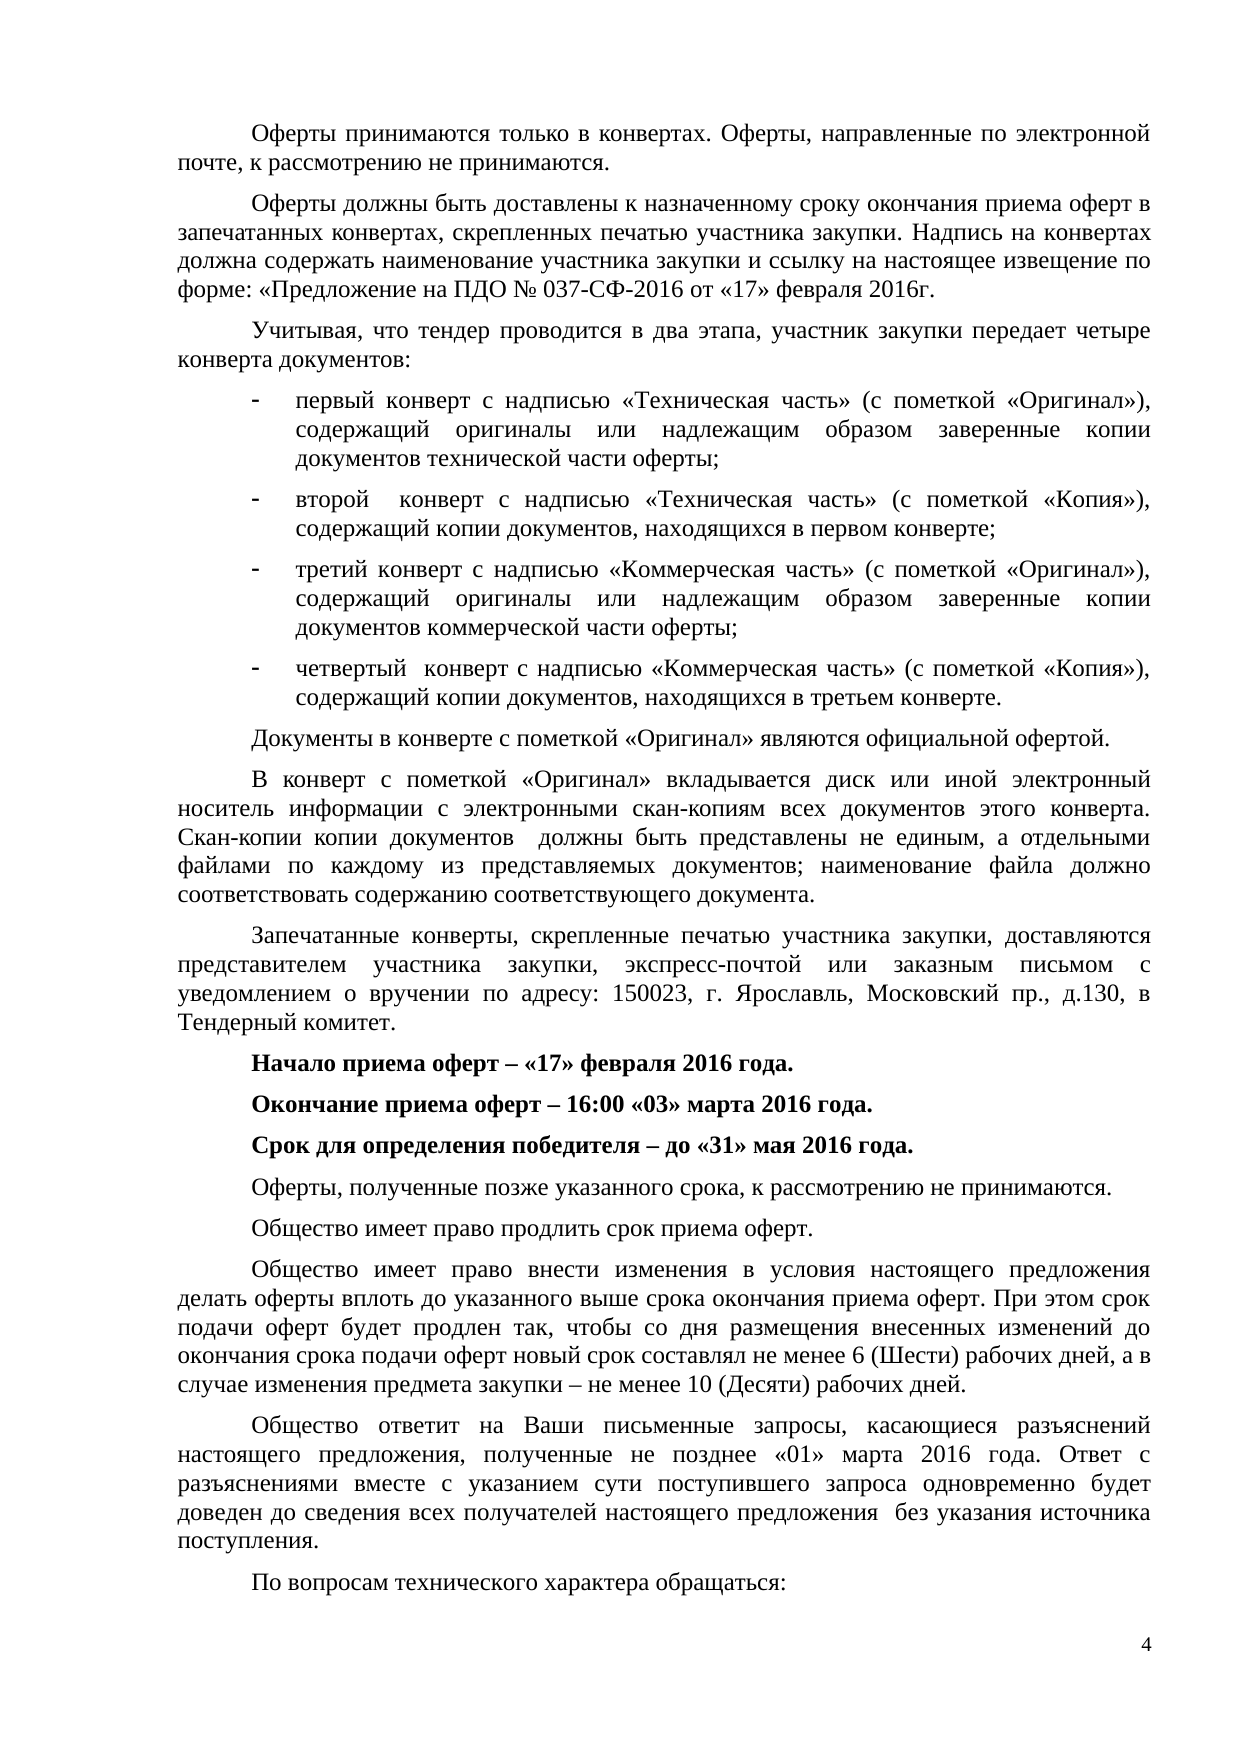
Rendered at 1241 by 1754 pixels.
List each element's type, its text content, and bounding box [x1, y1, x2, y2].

list первый конверт с надписью «Техническая часть» (с пометкой «Оригинал»), содержащий оригиналы или надлежащим образом заверенные копии документов технической части оферты; [251, 386, 1152, 472]
text Оферты принимаются только в конвертах. Оферты, направленные по электронной почте, к рассмотрению не принимаются. [177, 118, 1152, 176]
text Общество имеет право продлить срок приема оферт. [177, 1213, 1152, 1242]
text Документы в конверте с пометкой «Оригинал» являются официальной офертой. [177, 723, 1152, 752]
text Общество ответит на Ваши письменные запросы, касающиеся разъяснений настоящего предложения, полученные не позднее «01» марта 2016 года. Ответ с разъяснениями вместе с указанием сути поступившего запроса одновременно будет доведен до сведения всех получателей настоящего предложения без указания источника поступления. [177, 1411, 1152, 1554]
text Срок для определения победителя – до «31» мая 2016 года. [251, 1131, 1152, 1159]
list третий конверт с надписью «Коммерческая часть» (с пометкой «Оригинал»), содержащий оригиналы или надлежащим образом заверенные копии документов коммерческой части оферты; [251, 554, 1152, 641]
text В конверт с пометкой «Оригинал» вкладывается диск или иной электронный носитель информации с электронными скан-копиям всех документов этого конверта. Скан-копии копии документов должны быть представлены не единым, а отдельными файлами по каждому из представляемых документов; наименование файла должно соответствовать содержанию соответствующего документа. [177, 764, 1152, 908]
text Оферты должны быть доставлены к назначенному сроку окончания приема оферт в запечатанных конвертах, скрепленных печатью участника закупки. Надпись на конвертах должна содержать наименование участника закупки и ссылку на настоящее извещение по форме: «Предложение на ПДО № 037-СФ-2016 от «17» февраля 2016г. [177, 188, 1152, 303]
text По вопросам технического характера обращаться: [177, 1567, 1152, 1596]
text Оферты, полученные позже указанного срока, к рассмотрению не принимаются. [177, 1172, 1152, 1201]
text Общество имеет право внести изменения в условия настоящего предложения делать оферты вплоть до указанного выше срока окончания приема оферт. При этом срок подачи оферт будет продлен так, чтобы со дня размещения внесенных изменений до окончания срока подачи оферт новый срок составлял не менее 6 (Шести) рабочих дней, а в случае изменения предмета закупки – не менее 10 (Десяти) рабочих дней. [177, 1254, 1152, 1398]
list второй конверт с надписью «Техническая часть» (с пометкой «Копия»), содержащий копии документов, находящихся в первом конверте; [251, 484, 1152, 542]
text Окончание приема оферт – 16:00 «03» марта 2016 года. [251, 1089, 1152, 1118]
text Начало приема оферт – «17» февраля 2016 года. [251, 1048, 1152, 1077]
list четвертый конверт с надписью «Коммерческая часть» (с пометкой «Копия»), содержащий копии документов, находящихся в третьем конверте. [251, 653, 1152, 711]
text Учитывая, что тендер проводится в два этапа, участник закупки передает четыре конверта документов: [177, 316, 1152, 373]
text Запечатанные конверты, скрепленные печатью участника закупки, доставляются представителем участника закупки, экспресс-почтой или заказным письмом с уведомлением о вручении по адресу: 150023, г. Ярославль, Московский пр., д.130, в Тендерный комитет. [177, 921, 1152, 1036]
